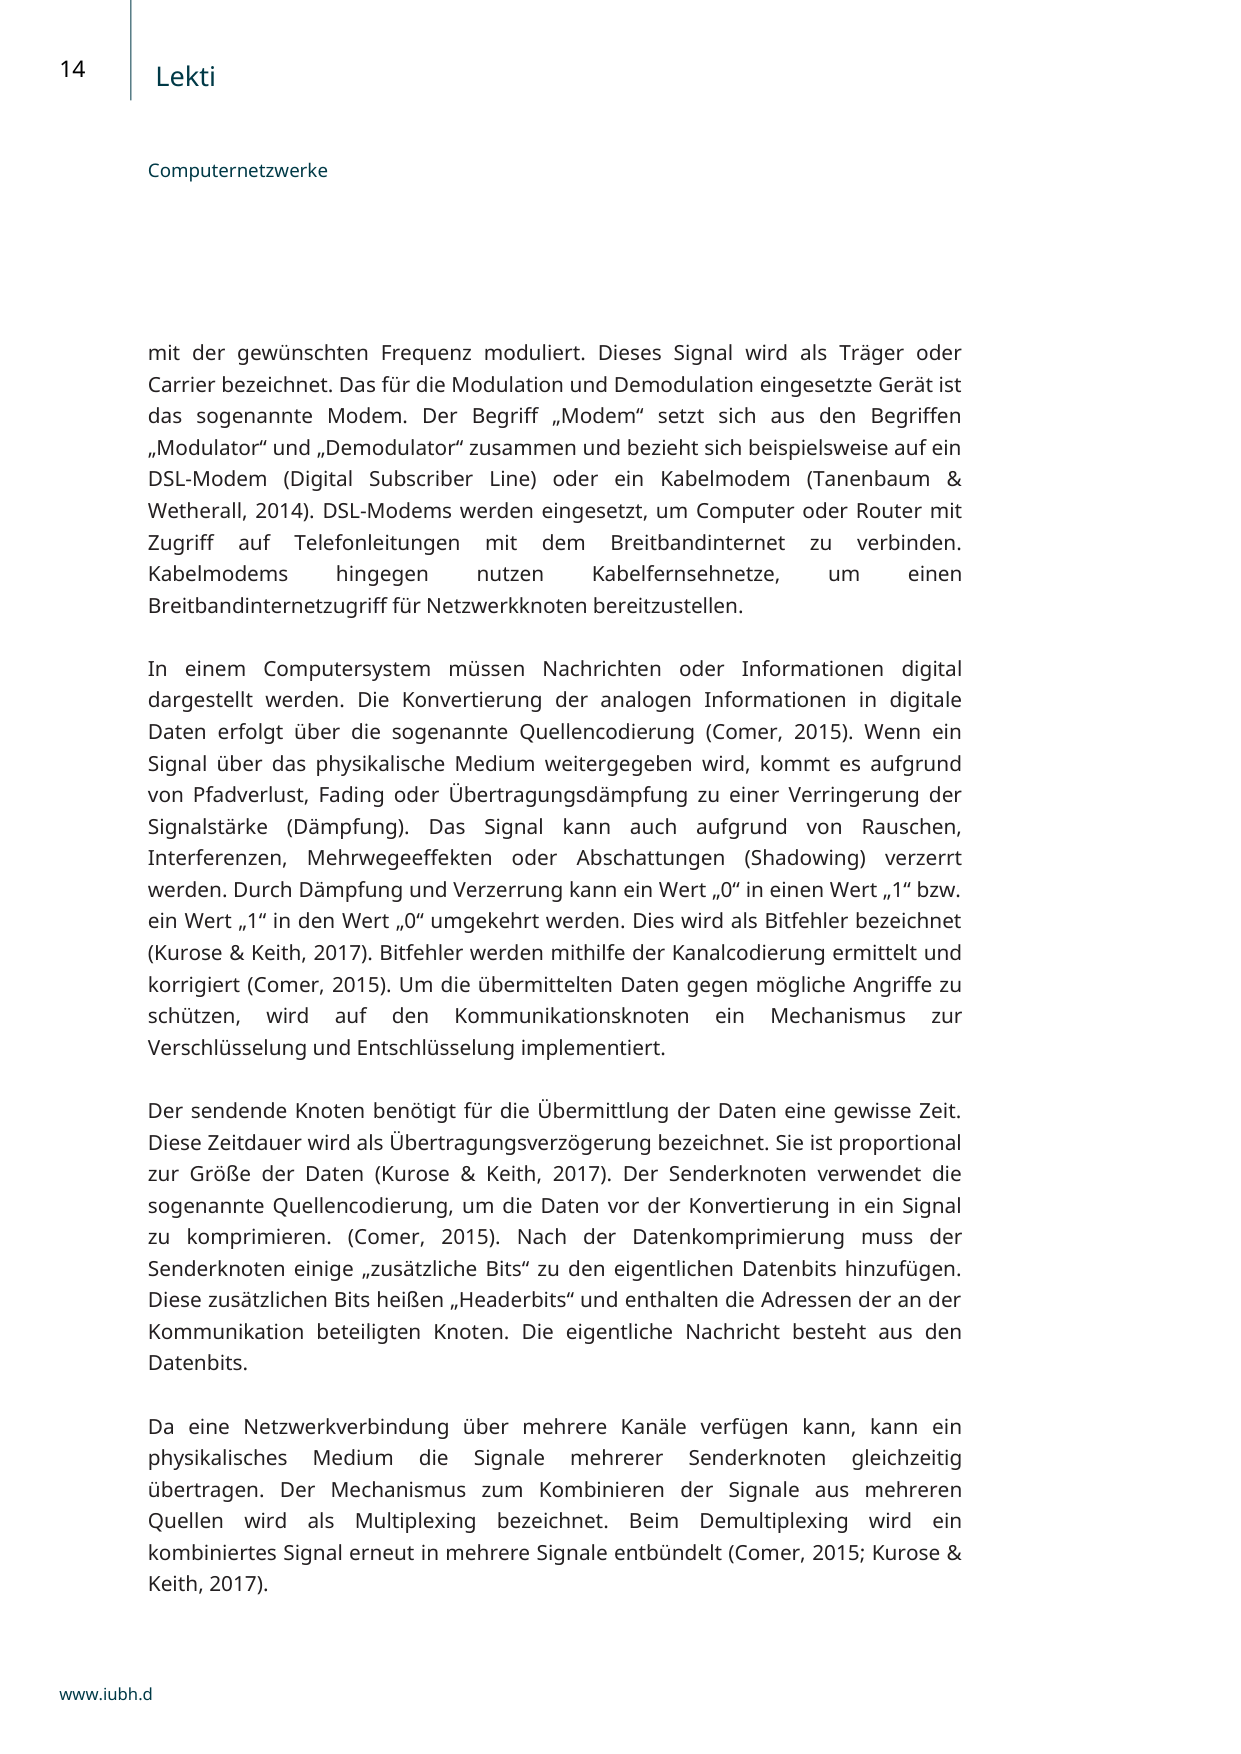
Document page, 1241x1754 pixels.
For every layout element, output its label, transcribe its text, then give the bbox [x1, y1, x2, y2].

text Computernetzwerke [148, 157, 1198, 182]
text Da eine Netzwerkverbindung über mehrere Kanäle verfügen kann, kann ein physikalisches Medium die Signale mehrerer Senderknoten gleichzeitig übertragen. Der Mechanismus zum Kombinieren der Signale aus mehreren Quellen wird als Multiplexing bezeichnet. Beim Demultiplexing wird ein kombiniertes Signal erneut in mehrere Signale entbündelt (Comer, 2015; Kurose & Keith, 2017). [148, 1412, 963, 1598]
text Der sendende Knoten benötigt für die Übermittlung der Daten eine gewisse Zeit. Diese Zeitdauer wird als Übertragungsverzögerung bezeichnet. Sie ist proportional zur Größe der Daten (Kurose & Keith, 2017). Der Senderknoten verwendet die sogenannte Quellencodierung, um die Daten vor der Konvertierung in ein Signal zu komprimieren. (Comer, 2015). Nach der Datenkomprimierung muss der Senderknoten einige „zusätzliche Bits“ zu den eigentlichen Datenbits hinzufügen. Diese zusätzlichen Bits heißen „Headerbits“ und enthalten die Adressen der an der Kommunikation beteiligten Knoten. Die eigentliche Nachricht besteht aus den Datenbits. [147, 1096, 963, 1377]
text In einem Computersystem müssen Nachrichten oder Informationen digital dargestellt werden. Die Konvertierung der analogen Informationen in digitale Daten erfolgt über die sogenannte Quellencodierung (Comer, 2015). Wenn ein Signal über das physikalische Medium weitergegeben wird, kommt es aufgrund von Pfadverlust, Fading oder Übertragungsdämpfung zu einer Verringerung der Signalstärke (Dämpfung). Das Signal kann auch aufgrund von Rauschen, Interferenzen, Mehrwegeeffekten oder Abschattungen (Shadowing) verzerrt werden. Durch Dämpfung und Verzerrung kann ein Wert „0“ in einen Wert „1“ bzw. ein Wert „1“ in den Wert „0“ umgekehrt werden. Dies wird als Bitfehler bezeichnet (Kurose & Keith, 2017). Bitfehler werden mithilfe der Kanalcodierung ermittelt und korrigiert (Comer, 2015). Um die übermittelten Daten gegen mögliche Angriffe zu schützen, wird auf den Kommunikationsknoten ein Mechanismus zur Verschlüsselung und Entschlüsselung implementiert. [148, 654, 963, 1061]
picture [128, 1687, 132, 1700]
text mit der gewünschten Frequenz moduliert. Dieses Signal wird als Träger oder Carrier bezeichnet. Das für die Modulation und Demodulation eingesetzte Gerät ist das sogenannte Modem. Der Begriff „Modem“ setzt sich aus den Begriffen „Modulator“ und „Demodulator“ zusammen und bezieht sich beispielsweise auf ein DSL-Modem (Digital Subscriber Line) oder ein Kabelmodem (Tanenbaum & Wetherall, 2014). DSL-Modems werden eingesetzt, um Computer oder Router mit Zugriff auf Telefonleitungen mit dem Breitbandinternet zu verbinden. Kabelmodems hingegen nutzen Kabelfernsehnetze, um einen Breitbandinternetzugriff für Netzwerkknoten bereitzustellen. [148, 338, 963, 619]
